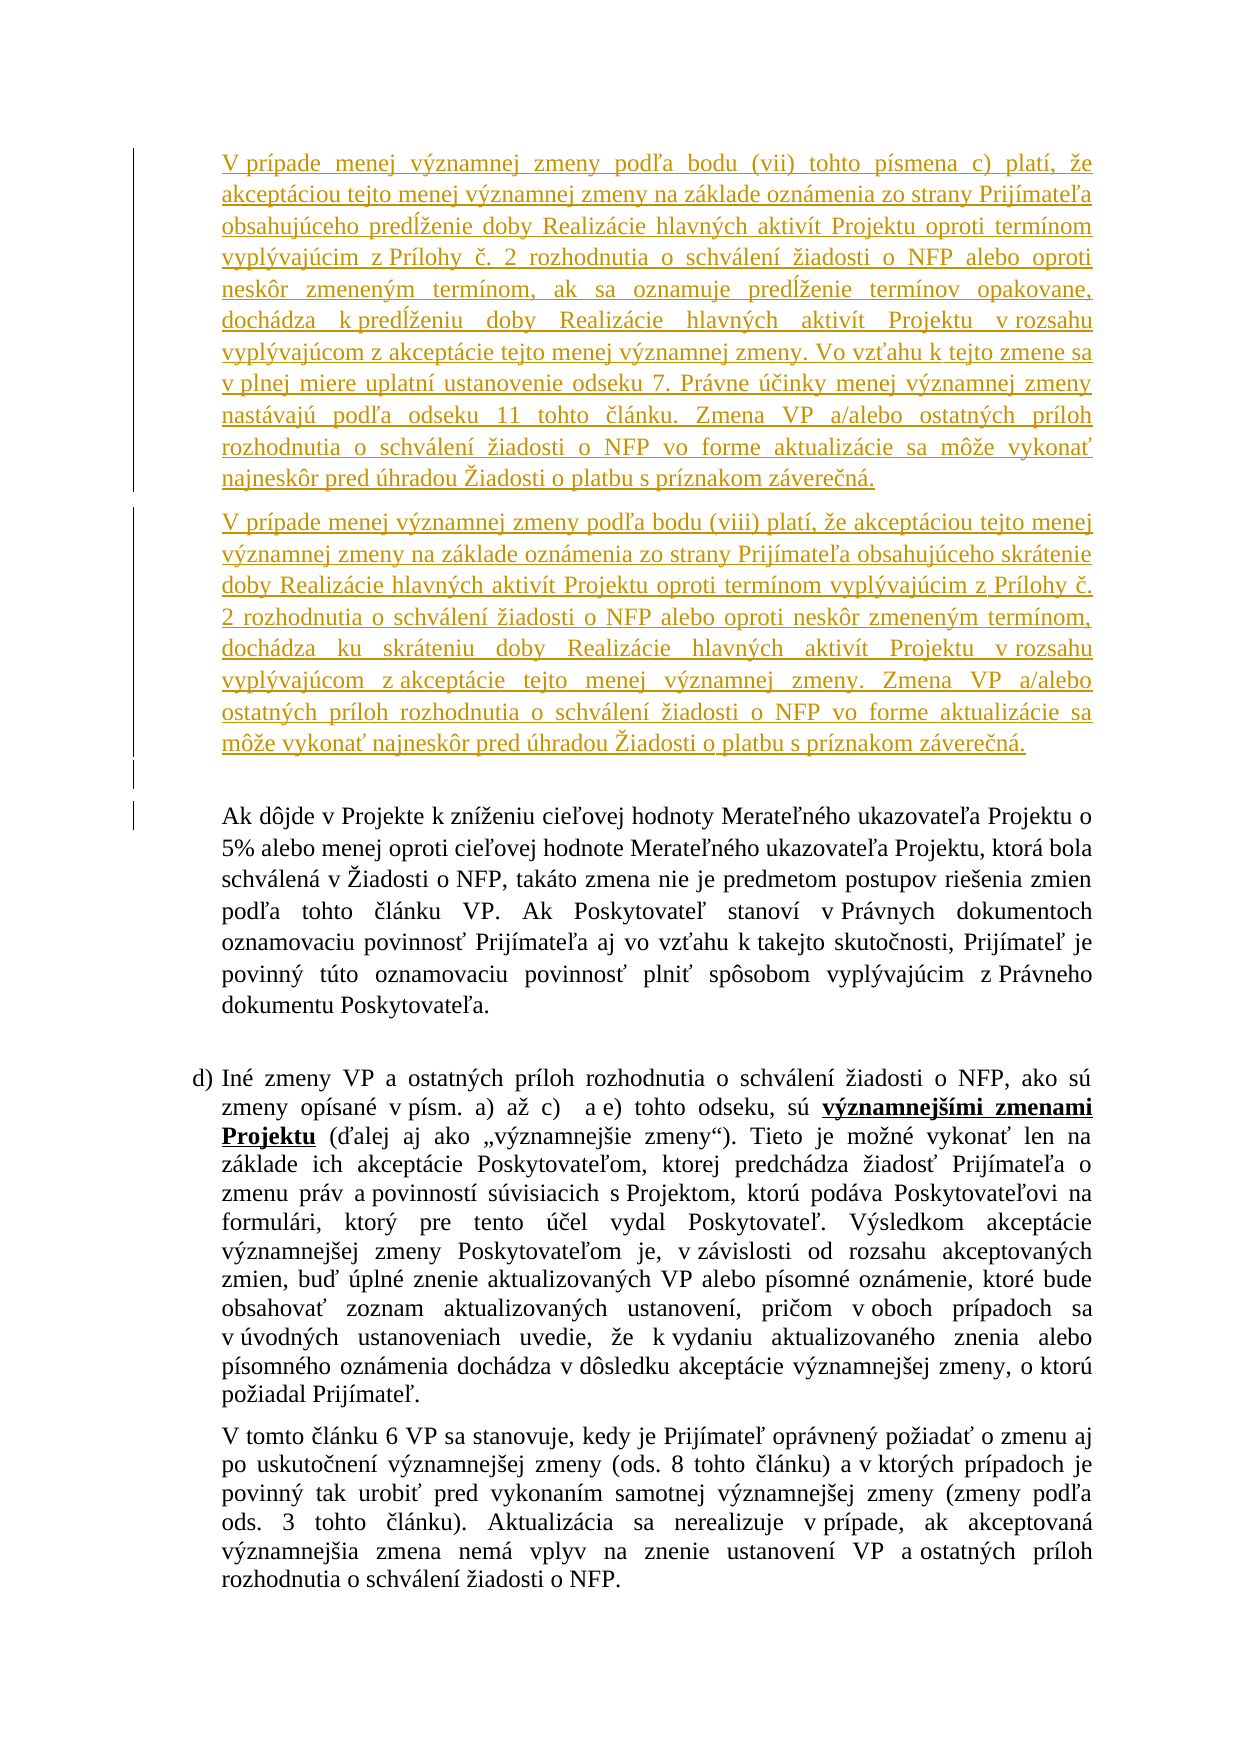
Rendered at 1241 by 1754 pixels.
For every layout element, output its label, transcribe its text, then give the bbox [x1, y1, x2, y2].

text V tomto článku 6 VP sa stanovuje, kedy je Prijímateľ oprávnený požiadať o zmenu aj po uskutočnení významnejšej zmeny (ods. 8 tohto článku) a v ktorých prípadoch je povinný tak urobiť pred vykonaním samotnej významnejšej zmeny (zmeny podľa ods. 3 tohto článku). Aktualizácia sa nerealizuje v prípade, ak akceptovaná významnejšia zmena nemá vplyv na znenie ustanovení VP a ostatných príloh rozhodnutia o schválení žiadosti o NFP. [221, 1421, 1093, 1593]
text Ak dôjde v Projekte k zníženiu cieľovej hodnoty Merateľného ukazovateľa Projektu o 5% alebo menej oproti cieľovej hodnote Merateľného ukazovateľa Projektu, ktorá bola schválená v Žiadosti o NFP, takáto zmena nie je predmetom postupov riešenia zmien podľa tohto článku VP. Ak Poskytovateľ stanoví v Právnych dokumentoch oznamovaciu povinnosť Prijímateľa aj vo vzťahu k takejto skutočnosti, Prijímateľ je povinný túto oznamovaciu povinnosť plniť spôsobom vyplývajúcim z Právneho dokumentu Poskytovateľa. [221, 801, 1093, 1019]
list Iné zmeny VP a ostatných príloh rozhodnutia o schválení žiadosti o NFP, ako sú zmeny opísané v písm. a) až c) a e) tohto odseku, sú významnejšími zmenami Projektu (ďalej aj ako „významnejšie zmeny“). Tieto je možné vykonať len na základe ich akceptácie Poskytovateľom, ktorej predchádza žiadosť Prijímateľa o zmenu práv a povinností súvisiacich s Projektom, ktorú podáva Poskytovateľovi na formulári, ktorý pre tento účel vydal Poskytovateľ. Výsledkom akceptácie významnejšej zmeny Poskytovateľom je, v závislosti od rozsahu akceptovaných zmien, buď úplné znenie aktualizovaných VP alebo písomné oznámenie, ktoré bude obsahovať zoznam aktualizovaných ustanovení, pričom v oboch prípadoch sa v úvodných ustanoveniach uvedie, že k vydaniu aktualizovaného znenia alebo písomného oznámenia dochádza v dôsledku akceptácie významnejšej zmeny, o ktorú požiadal Prijímateľ. [192, 1063, 1093, 1408]
